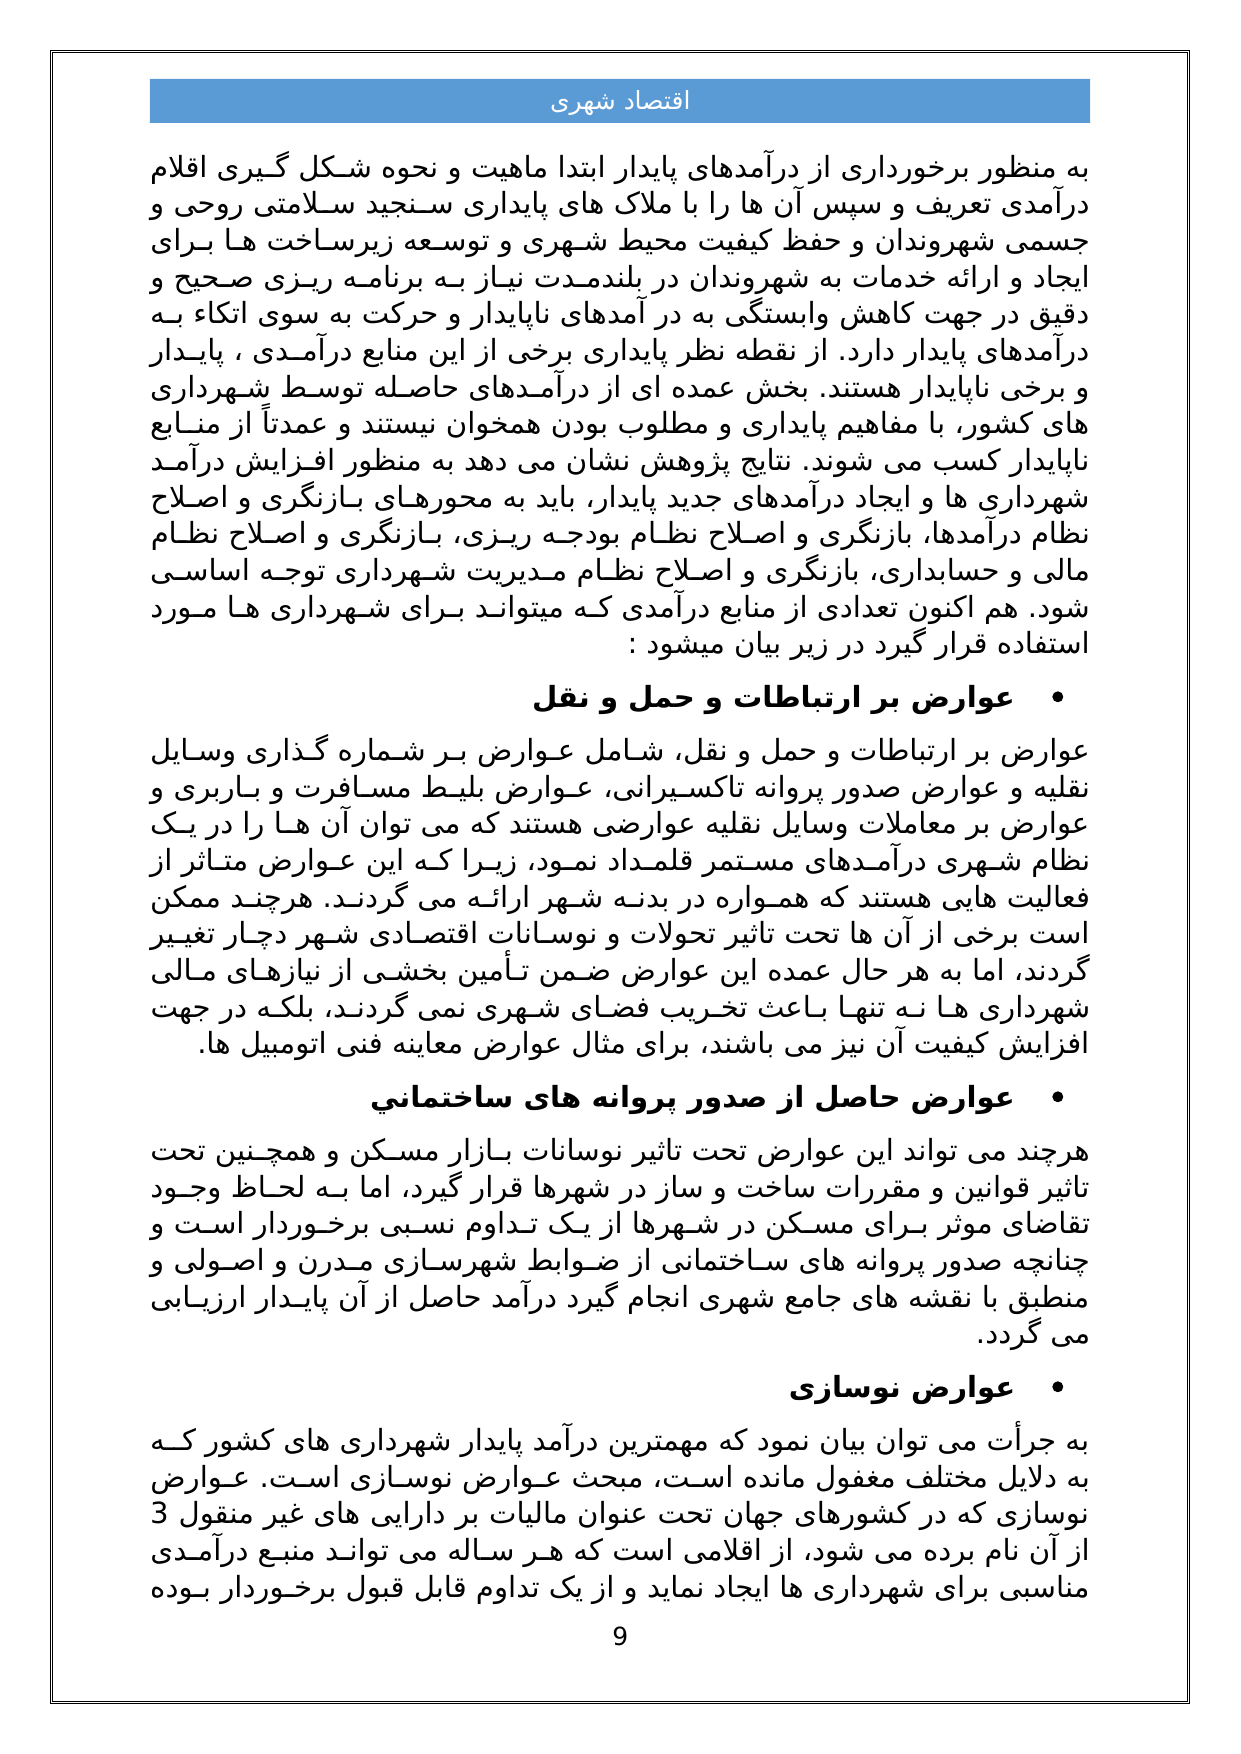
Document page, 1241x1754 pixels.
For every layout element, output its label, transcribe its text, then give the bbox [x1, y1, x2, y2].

list عوارض نوسازی [150, 1370, 1053, 1404]
text هرچند می تواند این عوارض تحت تاثیر نوسانات بازار مسکن و همچنین تحت تاثیر قوانین و مقررات ساخت و ساز در شهرها قرار گیرد، اما به لحاظ وجود تقاضای موثر برای مسکن در شهرها از یک تداوم نسبی برخوردار است و چنانچه صدور پروانه های ساختمانی از ضوابط شهرسازی مدرن و اصولی و منطبق با نقشه های جامع شهری انجام گیرد درآمد حاصل از آن پایدار ارزیابی می گردد. [150, 1133, 1090, 1351]
list عوارض حاصل از صدور پروانه های ساختماني [150, 1080, 1053, 1114]
list عوارض بر ارتباطات و حمل و نقل [150, 680, 1053, 714]
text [150, 1423, 1090, 1604]
text به منظور برخورداری از درآمدهای پایدار ابتدا ماهیت و نحوه شکل گیری اقلام درآمدی تعریف و سپس آن ها را با ملاک های پایداری سنجید سلامتی روحی و جسمی شهروندان و حفظ کیفیت محیط شهری و توسعه زیرساخت ها برای ایجاد و ارائه خدمات به شهروندان در بلندمدت نیاز به برنامه ریزی صحیح و دقیق در جهت کاهش وابستگی به در آمدهای ناپایدار و حرکت به سوی اتکاء به درآمدهای پایدار دارد. از نقطه نظر پایداری برخی از این منابع درآمدی ، پایدار و برخی ناپایدار هستند. بخش عمده ای از درآمدهای حاصله توسط شهرداری های کشور، با مفاهیم پایداری و مطلوب بودن همخوان نیستند و عمدتاً از منابع ناپایدار کسب می شوند. نتایج پژوهش نشان می دهد به منظور افزایش درآمد شهرداری ها و ایجاد درآمدهای جدید پایدار، باید به محورهای بازنگری و اصلاح نظام درآمدها، بازنگری و اصلاح نظام بودجه ریزی، بازنگری و اصلاح نظام مالی و حسابداری، بازنگری و اصلاح نظام مدیریت شهرداری توجه اساسی شود. هم اکنون تعدادی از منابع درآمدی که میتواند برای شهرداری ها مورد استفاده قرار گیرد در زیر بیان میشود : [150, 150, 1090, 661]
text عوارض بر ارتباطات و حمل و نقل، شامل عوارض بر شماره گذاری وسایل نقلیه و عوارض صدور پروانه تاکسیرانی، عوارض بلیط مسافرت و باربری و عوارض بر معاملات وسایل نقلیه عوارضی هستند که می توان آن ها را در یک نظام شهری درآمدهای مستمر قلمداد نمود، زیرا که این عوارض متاثر از فعالیت هایی هستند که همواره در بدنه شهر ارائه می گردند. هرچند ممکن است برخی از آن ها تحت تاثیر تحولات و نوسانات اقتصادی شهر دچار تغییر گردند، اما به هر حال عمده این عوارض ضمن تأمین بخشی از نیازهای مالی شهرداری ها نه تنها باعث تخریب فضای شهری نمی گردند، بلکه در جهت افزایش کیفیت آن نیز می باشند، برای مثال عوارض معاینه فنی اتومبیل ها. [150, 733, 1090, 1061]
